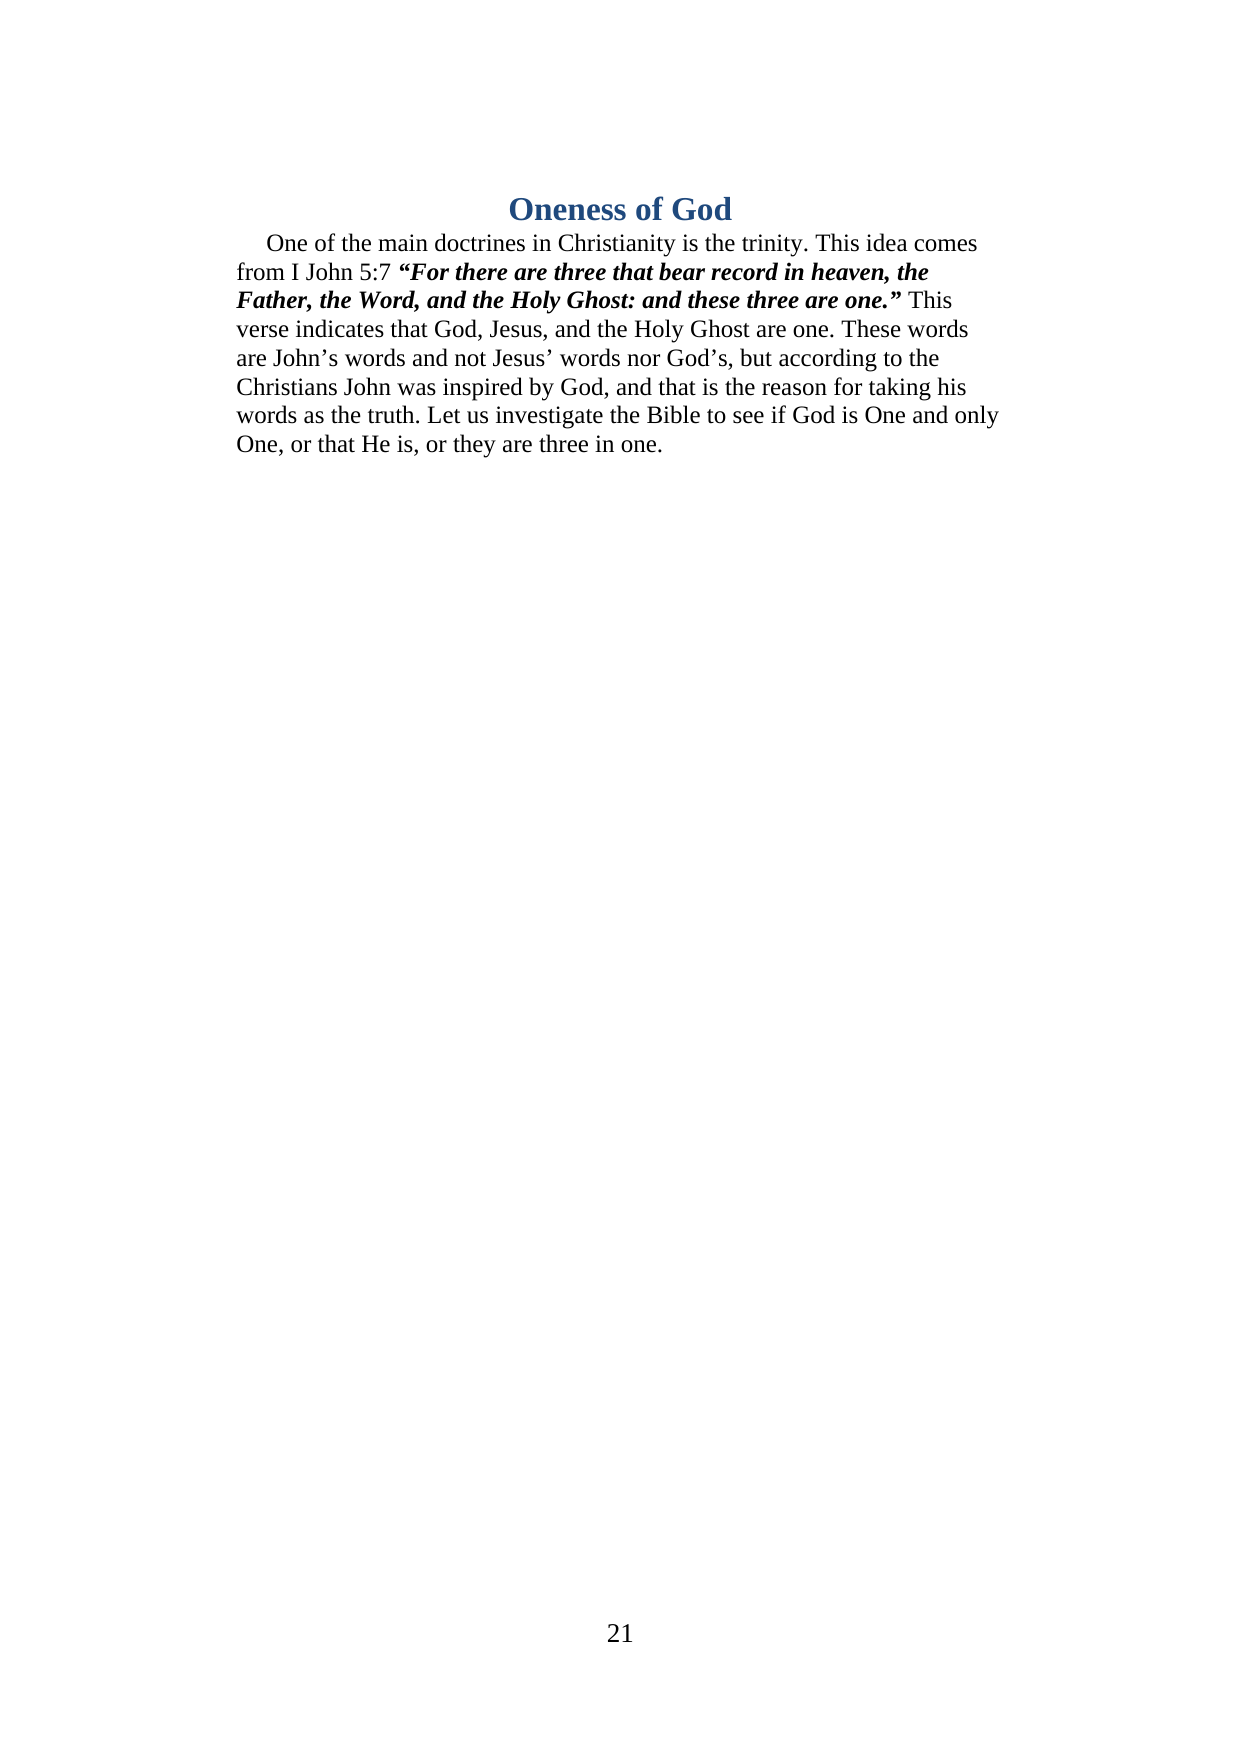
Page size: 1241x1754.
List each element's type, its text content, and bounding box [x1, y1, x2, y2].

subtitle Oneness of God [236, 190, 1004, 228]
text One of the main doctrines in Christianity is the trinity. This idea comes from I John 5:7 “For there are three that bear record in heaven, the Father, the Word, and the Holy Ghost: and these three are one.” This verse indicates that God, Jesus, and the Holy Ghost are one. These words are John’s words and not Jesus’ words nor God’s, but according to the Christians John was inspired by God, and that is the reason for taking his words as the truth. Let us investigate the Bible to see if God is One and only One, or that He is, or they are three in one. [236, 228, 1004, 458]
